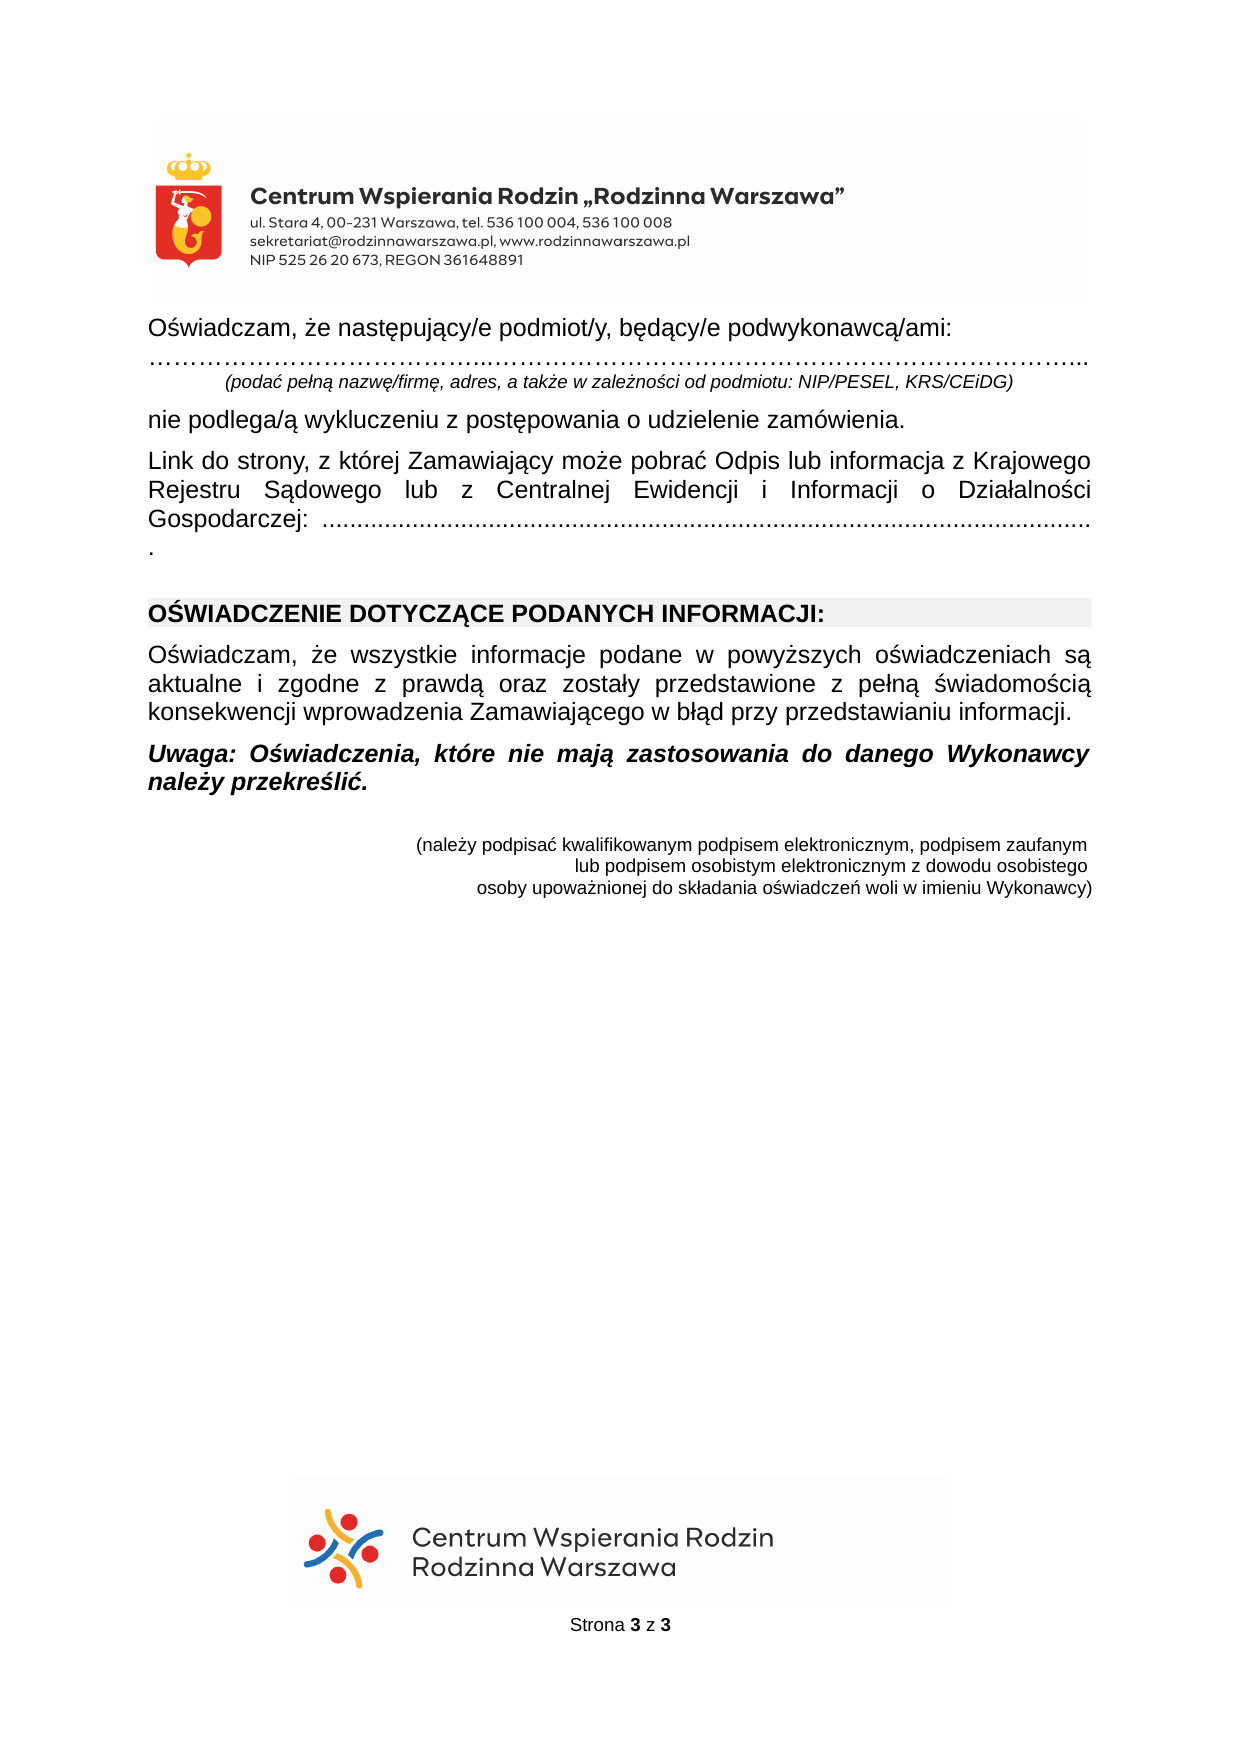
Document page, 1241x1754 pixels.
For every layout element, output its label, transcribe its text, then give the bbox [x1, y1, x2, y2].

text …………………………………...……………………………………………………………... [148, 342, 1092, 371]
text Oświadczam, że wszystkie informacje podane w powyższych oświadczeniach są aktualne i zgodne z prawdą oraz zostały przedstawione z pełną świadomością konsekwencji wprowadzenia Zamawiającego w błąd przy przedstawianiu informacji. [148, 640, 1092, 726]
text OŚWIADCZENIE DOTYCZĄCE PODANYCH INFORMACJI: [148, 598, 1092, 627]
text Uwaga: Oświadczenia, które nie mają zastosowania do danego Wykonawcy należy przekreślić. [148, 738, 1092, 796]
text Oświadczam, że następujący/e podmiot/y, będący/e podwykonawcą/ami: [148, 313, 1092, 342]
text (podać pełną nazwę/firmę, adres, a także w zależności od podmiotu: NIP/PESEL, KRS/CEiDG) [148, 371, 1092, 392]
text nie podlega/ą wykluczeniu z postępowania o udzielenie zamówienia. [148, 405, 1092, 433]
text (należy podpisać kwalifikowanym podpisem elektronicznym, podpisem zaufanym lub podpisem osobistym elektronicznym z dowodu osobistego osoby upoważnionej do składania oświadczeń woli w imieniu Wykonawcy) [223, 833, 1092, 898]
picture [155, 118, 1085, 301]
picture [289, 1476, 951, 1606]
